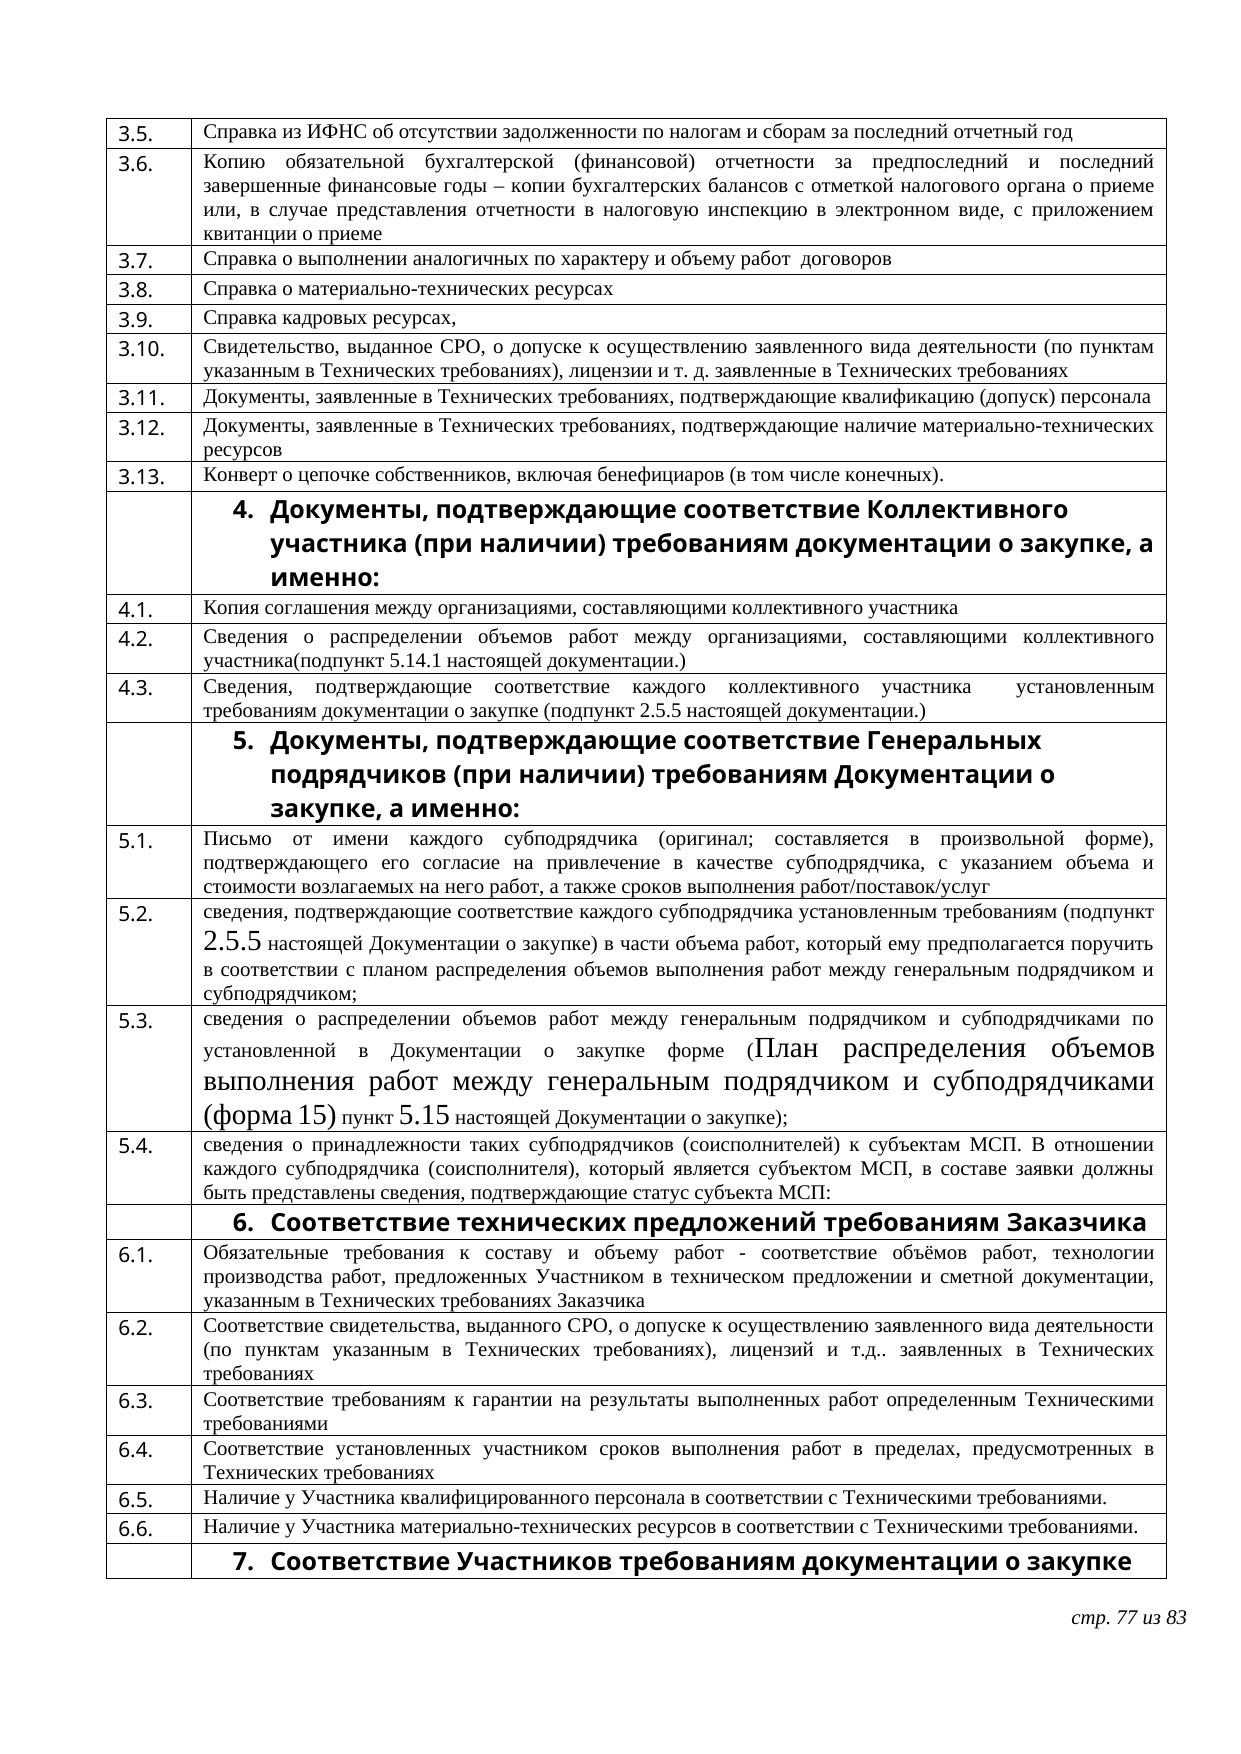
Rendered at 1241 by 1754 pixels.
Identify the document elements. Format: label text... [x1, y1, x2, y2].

table_cell Обязательные требования к составу и объему работ - соответствие объёмов работ, технологии производства работ, предложенных Участником в техническом предложении и сметной документации, указанным в Технических требованиях Заказчика [192, 1240, 1166, 1312]
table_cell [107, 595, 191, 623]
table_cell сведения о распределении объемов работ между генеральным подрядчиком и субподрядчиками по установленной в Документации о закупке форме (План распределения объемов выполнения работ между генеральным подрядчиком и субподрядчиками (форма 15) пункт 5.15 настоящей Документации о закупке); [192, 1006, 1166, 1131]
table_cell Соответствие установленных участником сроков выполнения работ в пределах, предусмотренных в Технических требованиях [192, 1436, 1166, 1484]
table_cell [107, 492, 191, 594]
table_cell сведения, подтверждающие соответствие каждого субподрядчика установленным требованиям (подпункт 2.5.5 настоящей Документации о закупке) в части объема работ, который ему предполагается поручить в соответствии с планом распределения объемов выполнения работ между генеральным подрядчиком и субподрядчиком; [192, 899, 1166, 1005]
table_cell Соответствие Участников требованиям документации о закупке [192, 1544, 1166, 1578]
table_cell [107, 1313, 191, 1385]
table_cell Документы, подтверждающие соответствие Генеральных подрядчиков (при наличии) требованиям Документации о закупке, а именно: [192, 723, 1166, 825]
table_cell [107, 624, 191, 672]
table_cell Конверт о цепочке собственников, включая бенефициаров (в том числе конечных). [192, 462, 1166, 491]
table_cell Соответствие технических предложений требованиям Заказчика [192, 1205, 1166, 1239]
table_cell Копию обязательной бухгалтерской (финансовой) отчетности за предпоследний и последний завершенные финансовые годы – копии бухгалтерских балансов с отметкой налогового органа о приеме или, в случае представления отчетности в налоговую инспекцию в электронном виде, с приложением квитанции о приеме [192, 149, 1166, 245]
table_cell Документы, подтверждающие соответствие Коллективного участника (при наличии) требованиям документации о закупке, а именно: [192, 492, 1166, 594]
table_cell [107, 334, 191, 382]
table_cell Справка о выполнении аналогичных по характеру и объему работ договоров [192, 246, 1166, 274]
table_cell Письмо от имени каждого субподрядчика (оригинал; составляется в произвольной форме), подтверждающего его согласие на привлечение в качестве субподрядчика, с указанием объема и стоимости возлагаемых на него работ, а также сроков выполнения работ/поставок/услуг [192, 826, 1166, 898]
table_cell сведения о принадлежности таких субподрядчиков (соисполнителей) к субъектам МСП. В отношении каждого субподрядчика (соисполнителя), который является субъектом МСП, в составе заявки должны быть представлены сведения, подтверждающие статус субъекта МСП: [192, 1132, 1166, 1204]
table_cell Справка кадровых ресурсах, [192, 305, 1166, 333]
table_cell [107, 1544, 191, 1578]
table_cell [107, 305, 191, 333]
table_cell [107, 1485, 191, 1513]
table_cell Сведения, подтверждающие соответствие каждого коллективного участника установленным требованиям документации о закупке (подпункт 2.5.5 настоящей документации.) [192, 674, 1166, 722]
table_cell [107, 1205, 191, 1239]
table_cell [107, 1386, 191, 1434]
table_cell Соответствие свидетельства, выданного СРО, о допуске к осуществлению заявленного вида деятельности (по пунктам указанным в Технических требованиях), лицензий и т.д.. заявленных в Технических требованиях [192, 1313, 1166, 1385]
table_cell Документы, заявленные в Технических требованиях, подтверждающие квалификацию (допуск) персонала [192, 384, 1166, 412]
table_cell Свидетельство, выданное СРО, о допуске к осуществлению заявленного вида деятельности (по пунктам указанным в Технических требованиях), лицензии и т. д. заявленные в Технических требованиях [192, 334, 1166, 382]
table_cell Наличие у Участника квалифицированного персонала в соответствии с Техническими требованиями. [192, 1485, 1166, 1513]
table_cell [107, 246, 191, 274]
table_cell [107, 1132, 191, 1204]
table_cell [107, 1006, 191, 1131]
table_cell Копия соглашения между организациями, составляющими коллективного участника [192, 595, 1166, 623]
table_cell [107, 275, 191, 304]
table_cell [107, 899, 191, 1005]
table_cell Соответствие требованиям к гарантии на результаты выполненных работ определенным Техническими требованиями [192, 1386, 1166, 1434]
table_cell [107, 1240, 191, 1312]
table_cell [107, 149, 191, 245]
table_cell [107, 1436, 191, 1484]
table_cell [107, 723, 191, 825]
table_cell Документы, заявленные в Технических требованиях, подтверждающие наличие материально-технических ресурсов [192, 413, 1166, 461]
table_cell Наличие у Участника материально-технических ресурсов в соответствии с Техническими требованиями. [192, 1514, 1166, 1543]
table_cell [107, 674, 191, 722]
table_cell Сведения о распределении объемов работ между организациями, составляющими коллективного участника(подпункт 5.14.1 настоящей документации.) [192, 624, 1166, 672]
table_cell [107, 384, 191, 412]
table_cell [107, 119, 191, 148]
table_cell [107, 1514, 191, 1543]
table_cell Справка о материально-технических ресурсах [192, 275, 1166, 304]
table_cell [107, 462, 191, 491]
table_cell Справка из ИФНС об отсутствии задолженности по налогам и сборам за последний отчетный год [192, 119, 1166, 148]
table_cell [107, 826, 191, 898]
table_cell [107, 413, 191, 461]
